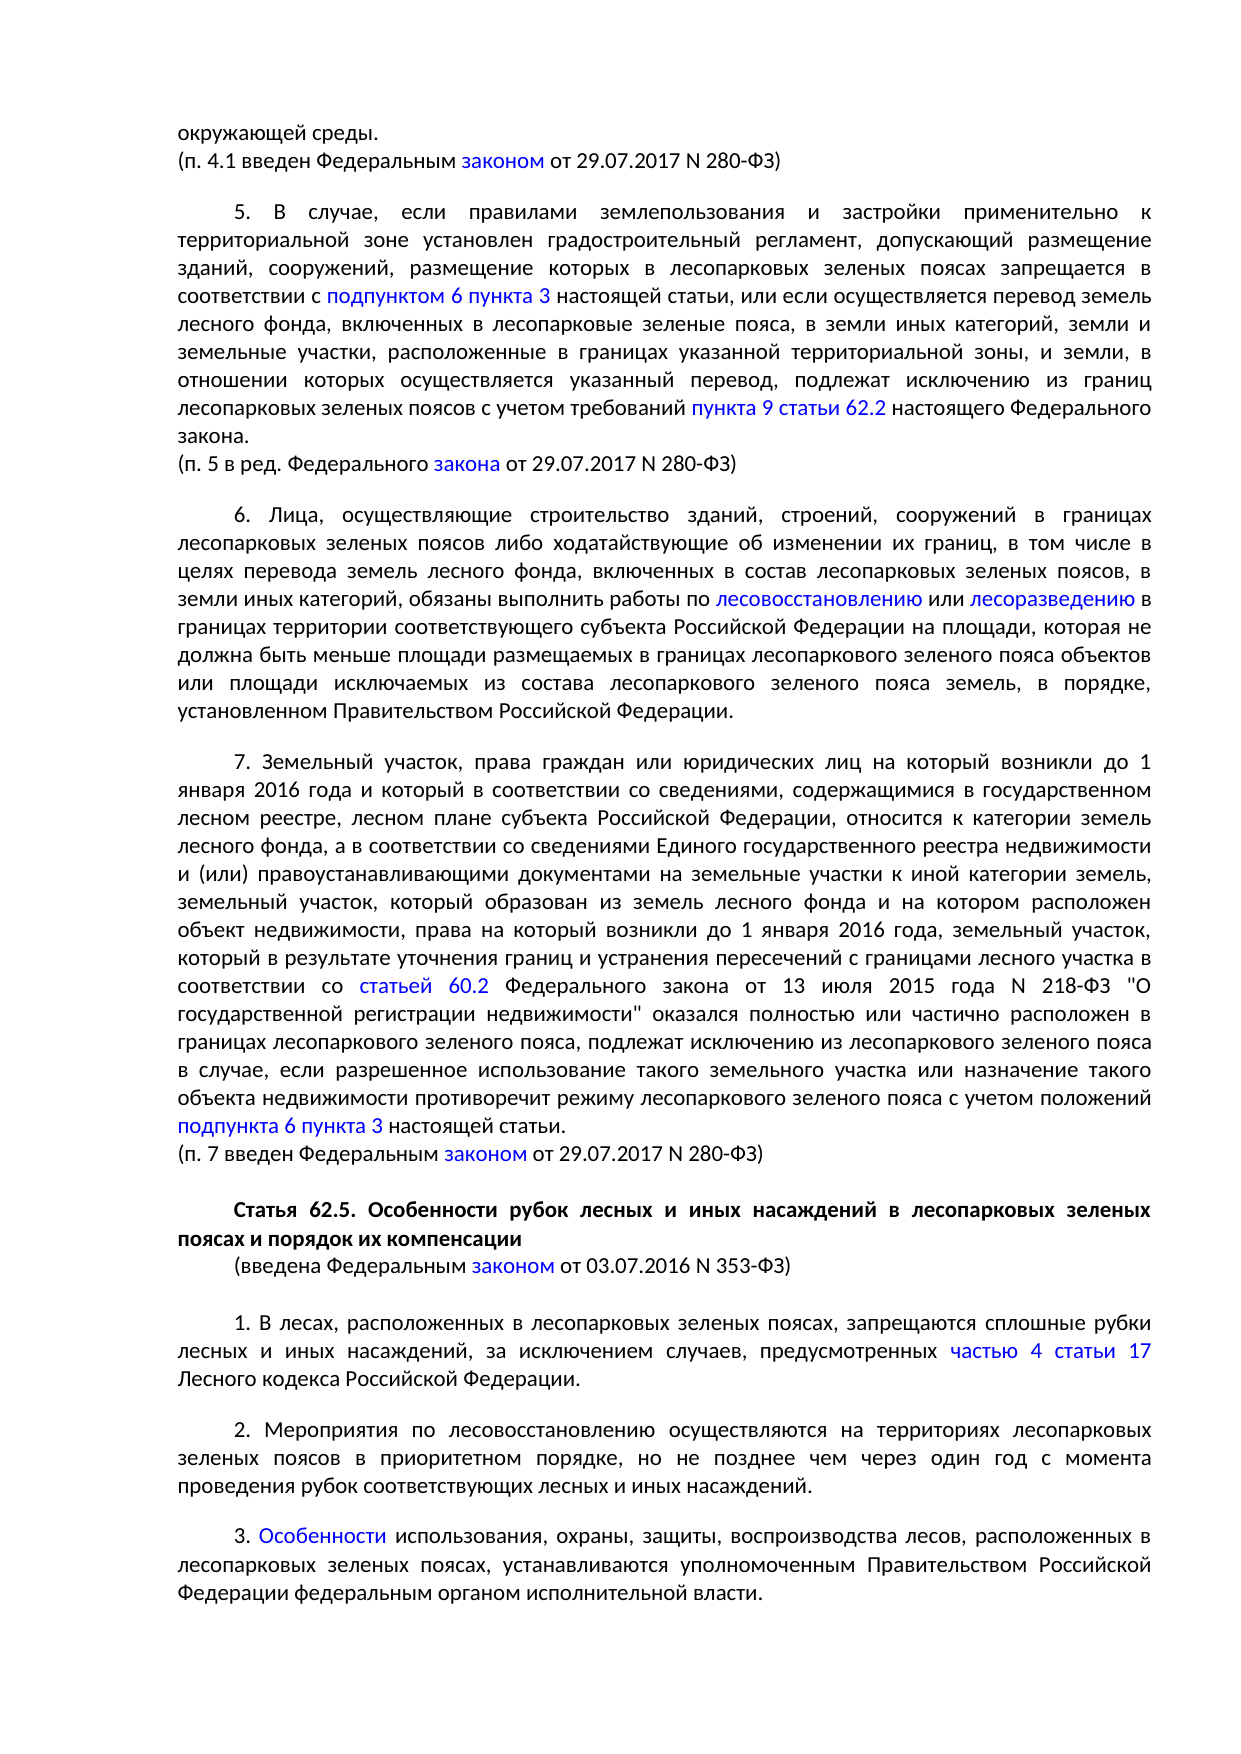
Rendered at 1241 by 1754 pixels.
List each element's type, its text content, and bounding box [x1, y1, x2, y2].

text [177, 118, 1152, 146]
text (введена Федеральным законом от 03.07.2016 N 353-ФЗ) [177, 1252, 1152, 1280]
text 6. Лица, осуществляющие строительство зданий, строений, сооружений в границах лесопарковых зеленых поясов либо ходатайствующие об изменении их границ, в том числе в целях перевода земель лесного фонда, включенных в состав лесопарковых зеленых поясов, в земли иных категорий, обязаны выполнить работы по лесовосстановлению или лесоразведению в границах территории соответствующего субъекта Российской Федерации на площади, которая не должна быть меньше площади размещаемых в границах лесопаркового зеленого пояса объектов или площади исключаемых из состава лесопаркового зеленого пояса земель, в порядке, установленном Правительством Российской Федерации. [177, 500, 1152, 724]
text (п. 4.1 введен Федеральным законом от 29.07.2017 N 280-ФЗ) [177, 146, 1152, 174]
text 3. Особенности использования, охраны, защиты, воспроизводства лесов, расположенных в лесопарковых зеленых поясах, устанавливаются уполномоченным Правительством Российской Федерации федеральным органом исполнительной власти. [177, 1522, 1152, 1606]
title Статья 62.5. Особенности рубок лесных и иных насаждений в лесопарковых зеленых поясах и порядок их компенсации [177, 1196, 1152, 1252]
text (п. 7 введен Федеральным законом от 29.07.2017 N 280-ФЗ) [177, 1139, 1152, 1168]
text 7. Земельный участок, права граждан или юридических лиц на который возникли до 1 января 2016 года и который в соответствии со сведениями, содержащимися в государственном лесном реестре, лесном плане субъекта Российской Федерации, относится к категории земель лесного фонда, а в соответствии со сведениями Единого государственного реестра недвижимости и (или) правоустанавливающими документами на земельные участки к иной категории земель, земельный участок, который образован из земель лесного фонда и на котором расположен объект недвижимости, права на который возникли до 1 января 2016 года, земельный участок, который в результате уточнения границ и устранения пересечений с границами лесного участка в соответствии со статьей 60.2 Федерального закона от 13 июля 2015 года N 218-ФЗ "О государственной регистрации недвижимости" оказался полностью или частично расположен в границах лесопаркового зеленого пояса, подлежат исключению из лесопаркового зеленого пояса в случае, если разрешенное использование такого земельного участка или назначение такого объекта недвижимости противоречит режиму лесопаркового зеленого пояса с учетом положений подпункта 6 пункта 3 настоящей статьи. [177, 747, 1152, 1139]
text (п. 5 в ред. Федерального закона от 29.07.2017 N 280-ФЗ) [177, 449, 1152, 477]
text 2. Мероприятия по лесовосстановлению осуществляются на территориях лесопарковых зеленых поясов в приоритетном порядке, но не позднее чем через один год с момента проведения рубок соответствующих лесных и иных насаждений. [177, 1415, 1152, 1499]
text 5. В случае, если правилами землепользования и застройки применительно к территориальной зоне установлен градостроительный регламент, допускающий размещение зданий, сооружений, размещение которых в лесопарковых зеленых поясах запрещается в соответствии с подпунктом 6 пункта 3 настоящей статьи, или если осуществляется перевод земель лесного фонда, включенных в лесопарковые зеленые пояса, в земли иных категорий, земли и земельные участки, расположенные в границах указанной территориальной зоны, и земли, в отношении которых осуществляется указанный перевод, подлежат исключению из границ лесопарковых зеленых поясов с учетом требований пункта 9 статьи 62.2 настоящего Федерального закона. [177, 197, 1152, 449]
text 1. В лесах, расположенных в лесопарковых зеленых поясах, запрещаются сплошные рубки лесных и иных насаждений, за исключением случаев, предусмотренных частью 4 статьи 17 Лесного кодекса Российской Федерации. [177, 1308, 1152, 1392]
